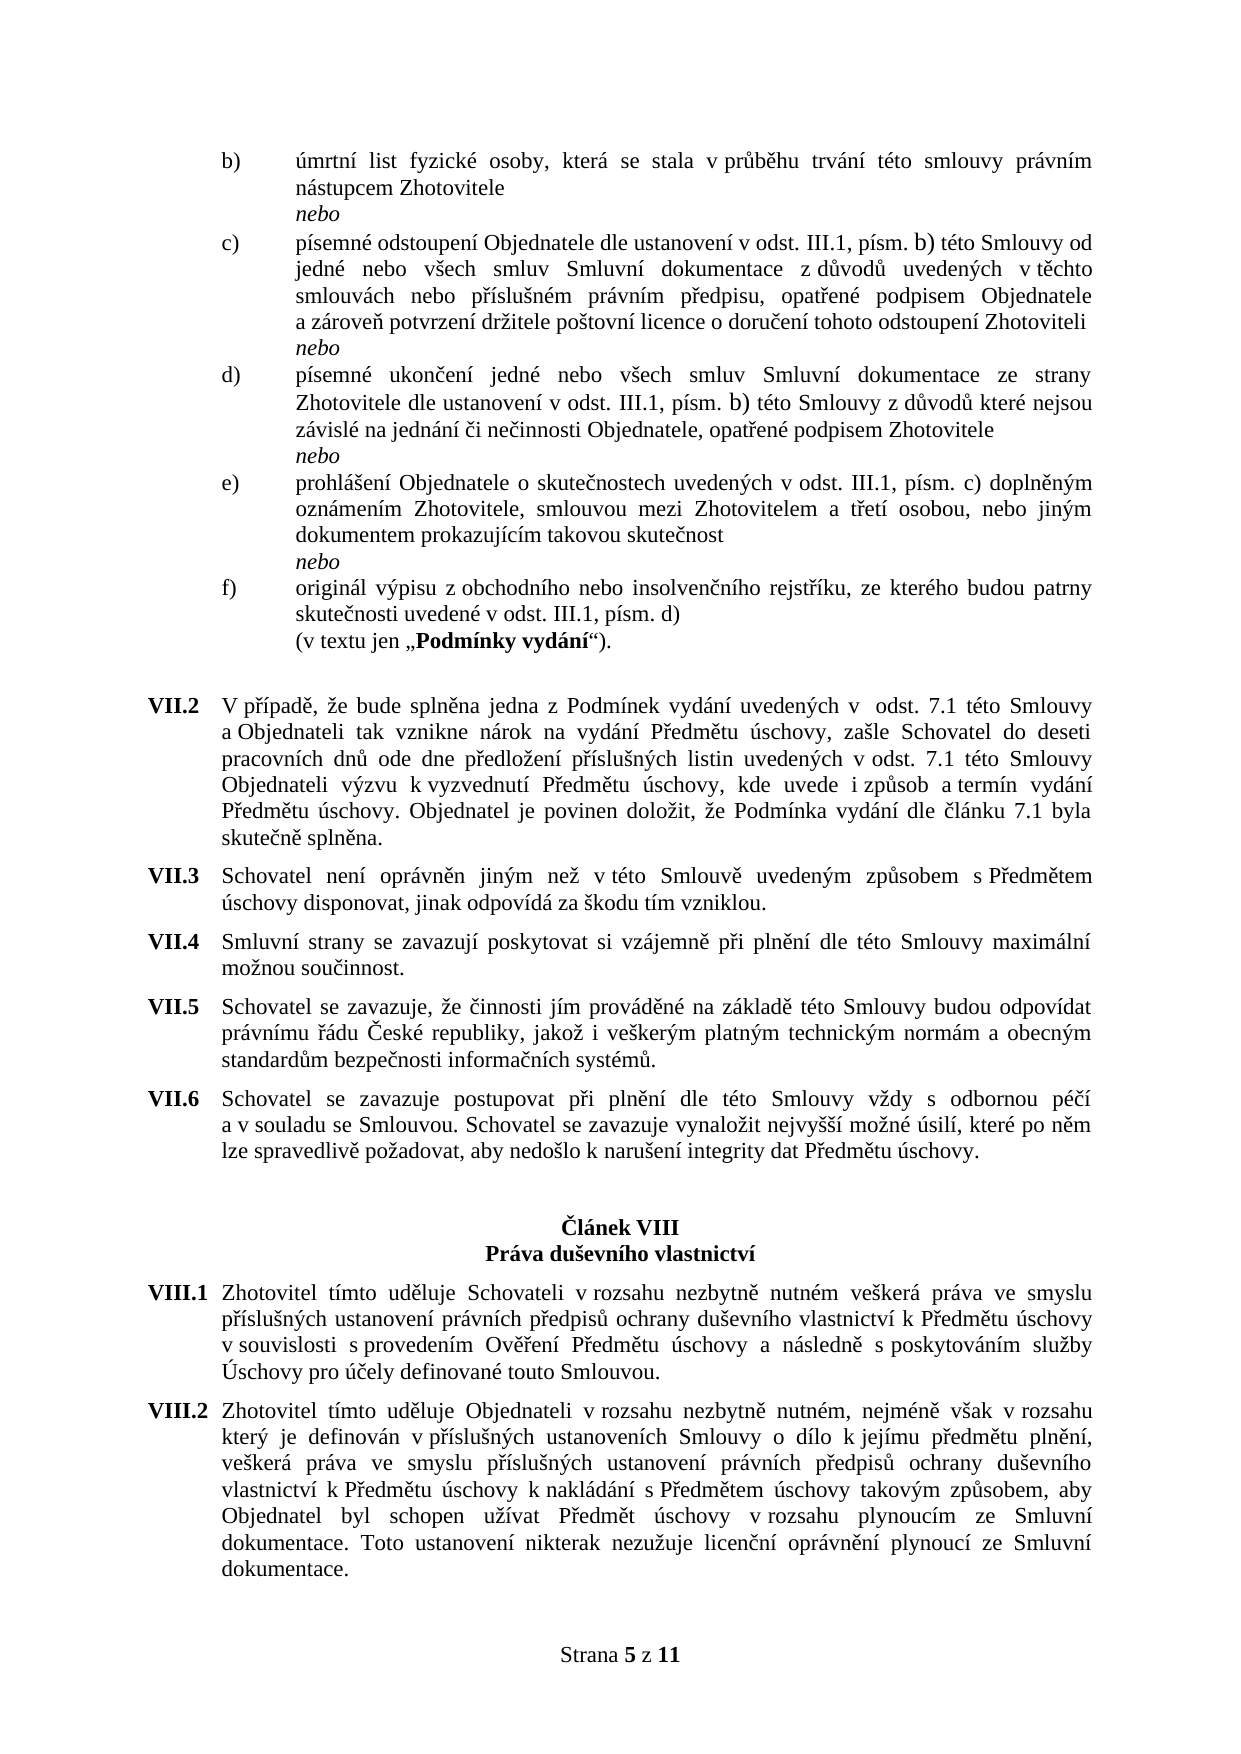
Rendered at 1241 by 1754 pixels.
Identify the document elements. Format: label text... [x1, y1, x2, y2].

list písemné odstoupení Objednatele dle ustanovení v odst. 3.1, písm. b) této Smlouvy od jedné nebo všech smluv Smluvní dokumentace z důvodů uvedených v těchto smlouvách nebo příslušném právním předpisu, opatřené podpisem Objednatele a zároveň potvrzení držitele poštovní licence o doručení tohoto odstoupení Zhotoviteli [221, 227, 1093, 334]
list prohlášení Objednatele o skutečnostech uvedených v odst. 3.1, písm. c) doplněným oznámením Zhotovitele, smlouvou mezi Zhotovitelem a třetí osobou, nebo jiným dokumentem prokazujícím takovou skutečnost [221, 469, 1093, 548]
subtitle Schovatel se zavazuje, že činnosti jím prováděné na základě této Smlouvy budou odpovídat právnímu řádu České republiky, jakož i veškerým platným technickým normám a obecným standardům bezpečnosti informačních systémů. [148, 993, 1093, 1072]
list originál výpisu z obchodního nebo insolvenčního rejstříku, ze kterého budou patrny skutečnosti uvedené v odst. 3.1, písm. d) [221, 574, 1093, 627]
subtitle V případě, že bude splněna jedna z Podmínek vydání uvedených v odst. 7.1 této Smlouvy a Objednateli tak vznikne nárok na vydání Předmětu úschovy, zašle Schovatel do deseti pracovních dnů ode dne předložení příslušných listin uvedených v odst. 7.1 této Smlouvy Objednateli výzvu k vyzvednutí Předmětu úschovy, kde uvede i způsob a termín vydání Předmětu úschovy. Objednatel je povinen doložit, že Podmínka vydání dle článku 7.1 byla skutečně splněna. [148, 692, 1093, 850]
subtitle Zhotovitel tímto uděluje Schovateli v rozsahu nezbytně nutném veškerá práva ve smyslu příslušných ustanovení právních předpisů ochrany duševního vlastnictví k Předmětu úschovy v souvislosti s provedením Ověření Předmětu úschovy a následně s poskytováním služby Úschovy pro účely definované touto Smlouvou. [148, 1279, 1093, 1384]
subtitle Práva duševního vlastnictví [148, 1214, 1093, 1266]
list písemné ukončení jedné nebo všech smluv Smluvní dokumentace ze strany Zhotovitele dle ustanovení v odst. 3.1, písm. b) této Smlouvy z důvodů které nejsou závislé na jednání či nečinnosti Objednatele, opatřené podpisem Zhotovitele [221, 361, 1093, 442]
text nebo [295, 200, 1093, 227]
list úmrtní list fyzické osoby, která se stala v průběhu trvání této smlouvy právním nástupcem Zhotovitele [221, 148, 1093, 200]
subtitle Zhotovitel tímto uděluje Objednateli v rozsahu nezbytně nutném, nejméně však v rozsahu který je definován v příslušných ustanoveních Smlouvy o dílo k jejímu předmětu plnění, veškerá práva ve smyslu příslušných ustanovení právních předpisů ochrany duševního vlastnictví k Předmětu úschovy k nakládání s Předmětem úschovy takovým způsobem, aby Objednatel byl schopen užívat Předmět úschovy v rozsahu plynoucím ze Smluvní dokumentace. Toto ustanovení nikterak nezužuje licenční oprávnění plynoucí ze Smluvní dokumentace. [148, 1397, 1093, 1581]
subtitle Schovatel se zavazuje postupovat při plnění dle této Smlouvy vždy s odbornou péčí a v souladu se Smlouvou. Schovatel se zavazuje vynaložit nejvyšší možné úsilí, které po něm lze spravedlivě požadovat, aby nedošlo k narušení integrity dat Předmětu úschovy. [148, 1084, 1093, 1164]
text nebo [295, 334, 1093, 361]
subtitle Smluvní strany se zavazují poskytovat si vzájemně při plnění dle této Smlouvy maximální možnou součinnost. [148, 928, 1093, 981]
subtitle Schovatel není oprávněn jiným než v této Smlouvě uvedeným způsobem s Předmětem úschovy disponovat, jinak odpovídá za škodu tím vzniklou. [148, 863, 1093, 915]
text nebo [295, 548, 1093, 574]
text nebo [295, 442, 1093, 469]
text (v textu jen „Podmínky vydání“). [295, 627, 1093, 653]
